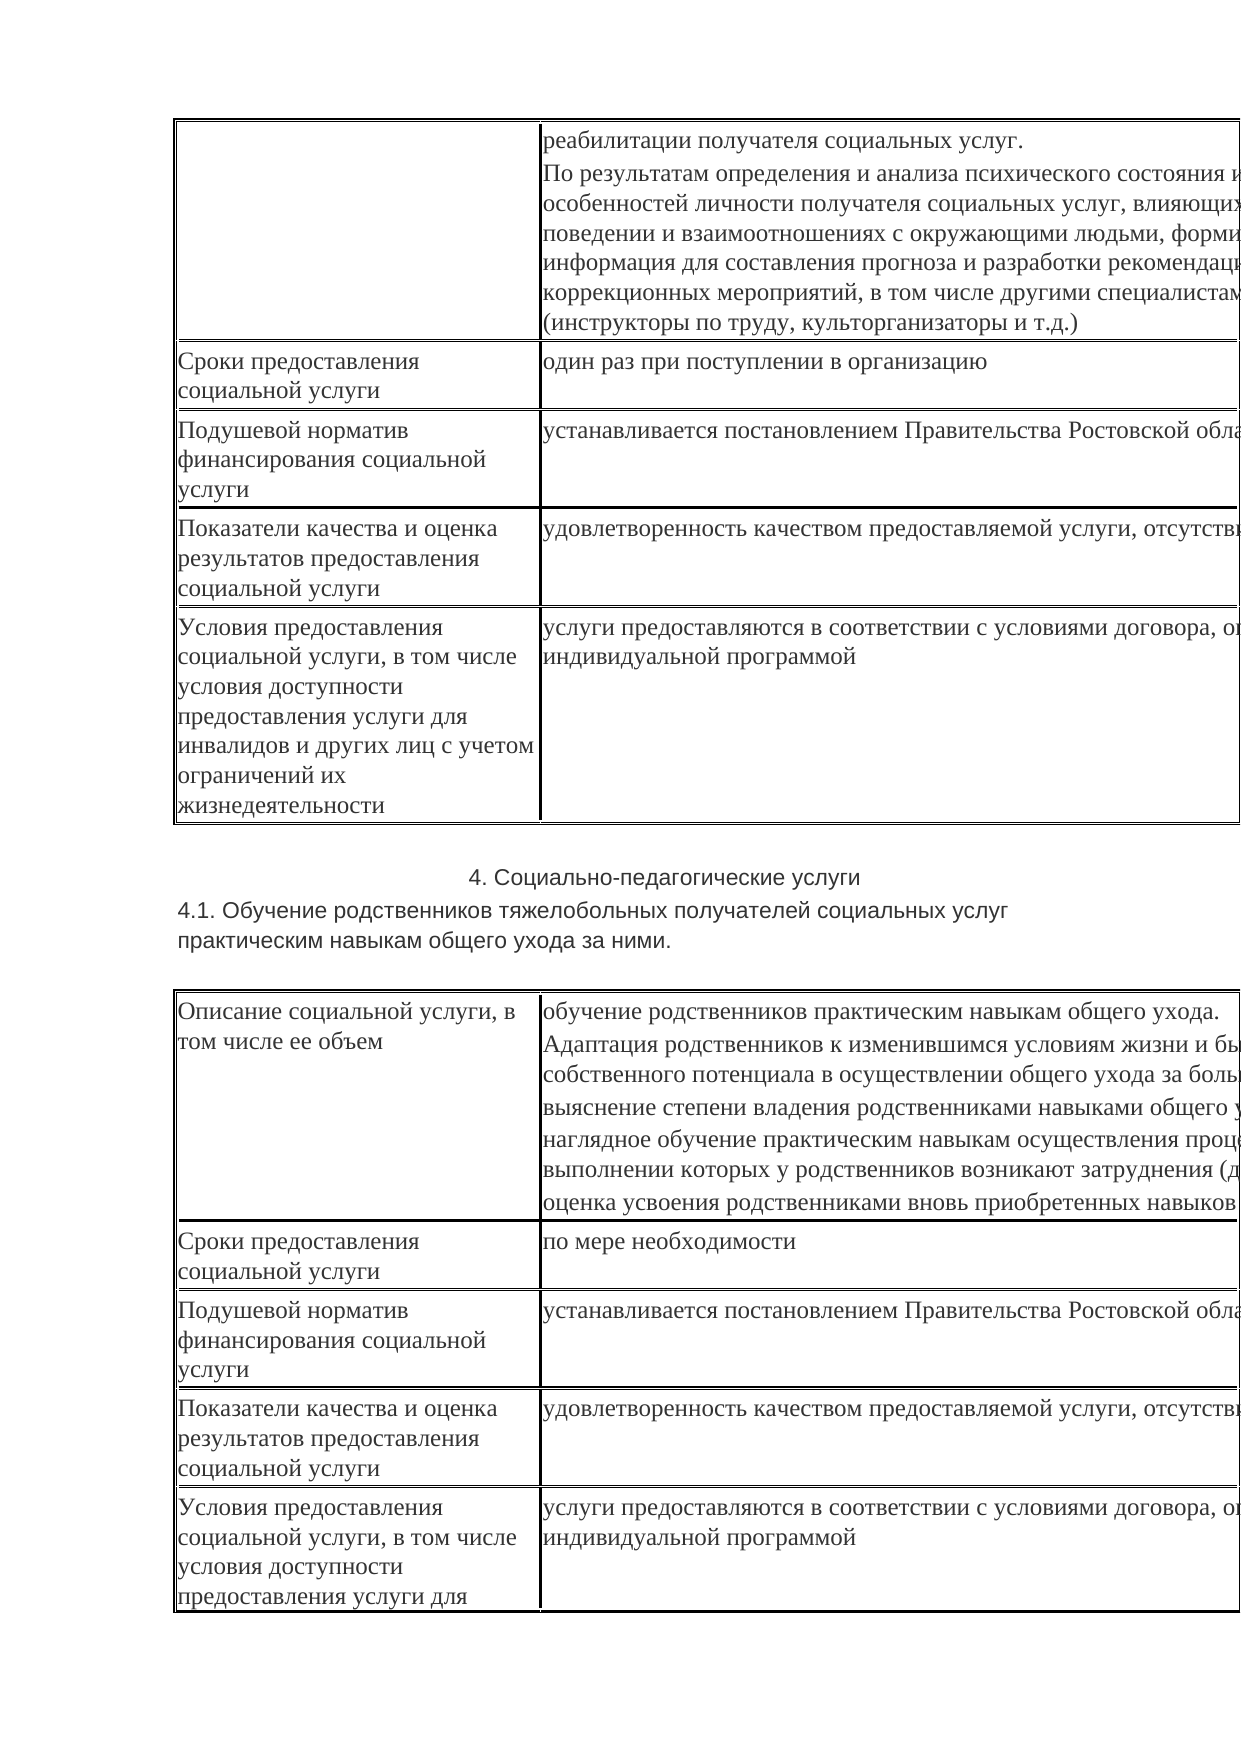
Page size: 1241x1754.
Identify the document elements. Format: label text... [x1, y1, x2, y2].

table_cell услуги предоставляются в соответствии с условиями договора, определенными индивидуальной программой [540, 605, 1239, 822]
table_header обучение родственников практическим навыкам общего ухода. Адаптация родственников к изменившимся условиям жизни и быта, использование их собственного потенциала в осуществлении общего ухода за больным: выяснение степени владения родственниками навыками общего ухода; наглядное обучение практическим навыкам осуществления процедур общего ухода, в выполнении которых у родственников возникают затруднения (до 10 сеансов); оценка усвоения родственниками вновь приобретенных навыков общего ухода [540, 993, 1239, 1219]
table_cell Сроки предоставления социальной услуги [177, 339, 539, 407]
table_cell Показатели качества и оценка результатов предоставления социальной услуги [177, 1386, 539, 1485]
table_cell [175, 1485, 540, 1610]
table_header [177, 122, 540, 338]
table_cell устанавливается постановлением Правительства Ростовской области [540, 1288, 1240, 1386]
table_cell Подушевой норматив финансирования социальной услуги [177, 408, 539, 506]
table_cell один раз при поступлении в организацию [542, 339, 1239, 407]
table_header Описание социальной услуги, в том числе ее объем [177, 993, 540, 1219]
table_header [540, 122, 1239, 338]
table_cell удовлетворенность качеством предоставляемой услуги, отсутствие обоснованных жалоб [542, 506, 1239, 604]
table_cell по мере необходимости [542, 1219, 1239, 1288]
text 4. Социально-педагогические услуги [177, 861, 1152, 891]
table_cell устанавливается постановлением Правительства Ростовской области [542, 408, 1239, 506]
table_cell Подушевой норматив финансирования социальной услуги [175, 1288, 540, 1386]
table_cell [540, 1485, 1240, 1610]
table_cell удовлетворенность качеством предоставляемой услуги, отсутствие обоснованных жалоб [542, 1386, 1239, 1485]
table_cell Показатели качества и оценка результатов предоставления социальной услуги [177, 506, 539, 604]
text 4.1. Обучение родственников тяжелобольных получателей социальных услуг практическим навыкам общего ухода за ними. [177, 894, 1152, 953]
table_cell Сроки предоставления социальной услуги [177, 1219, 539, 1288]
